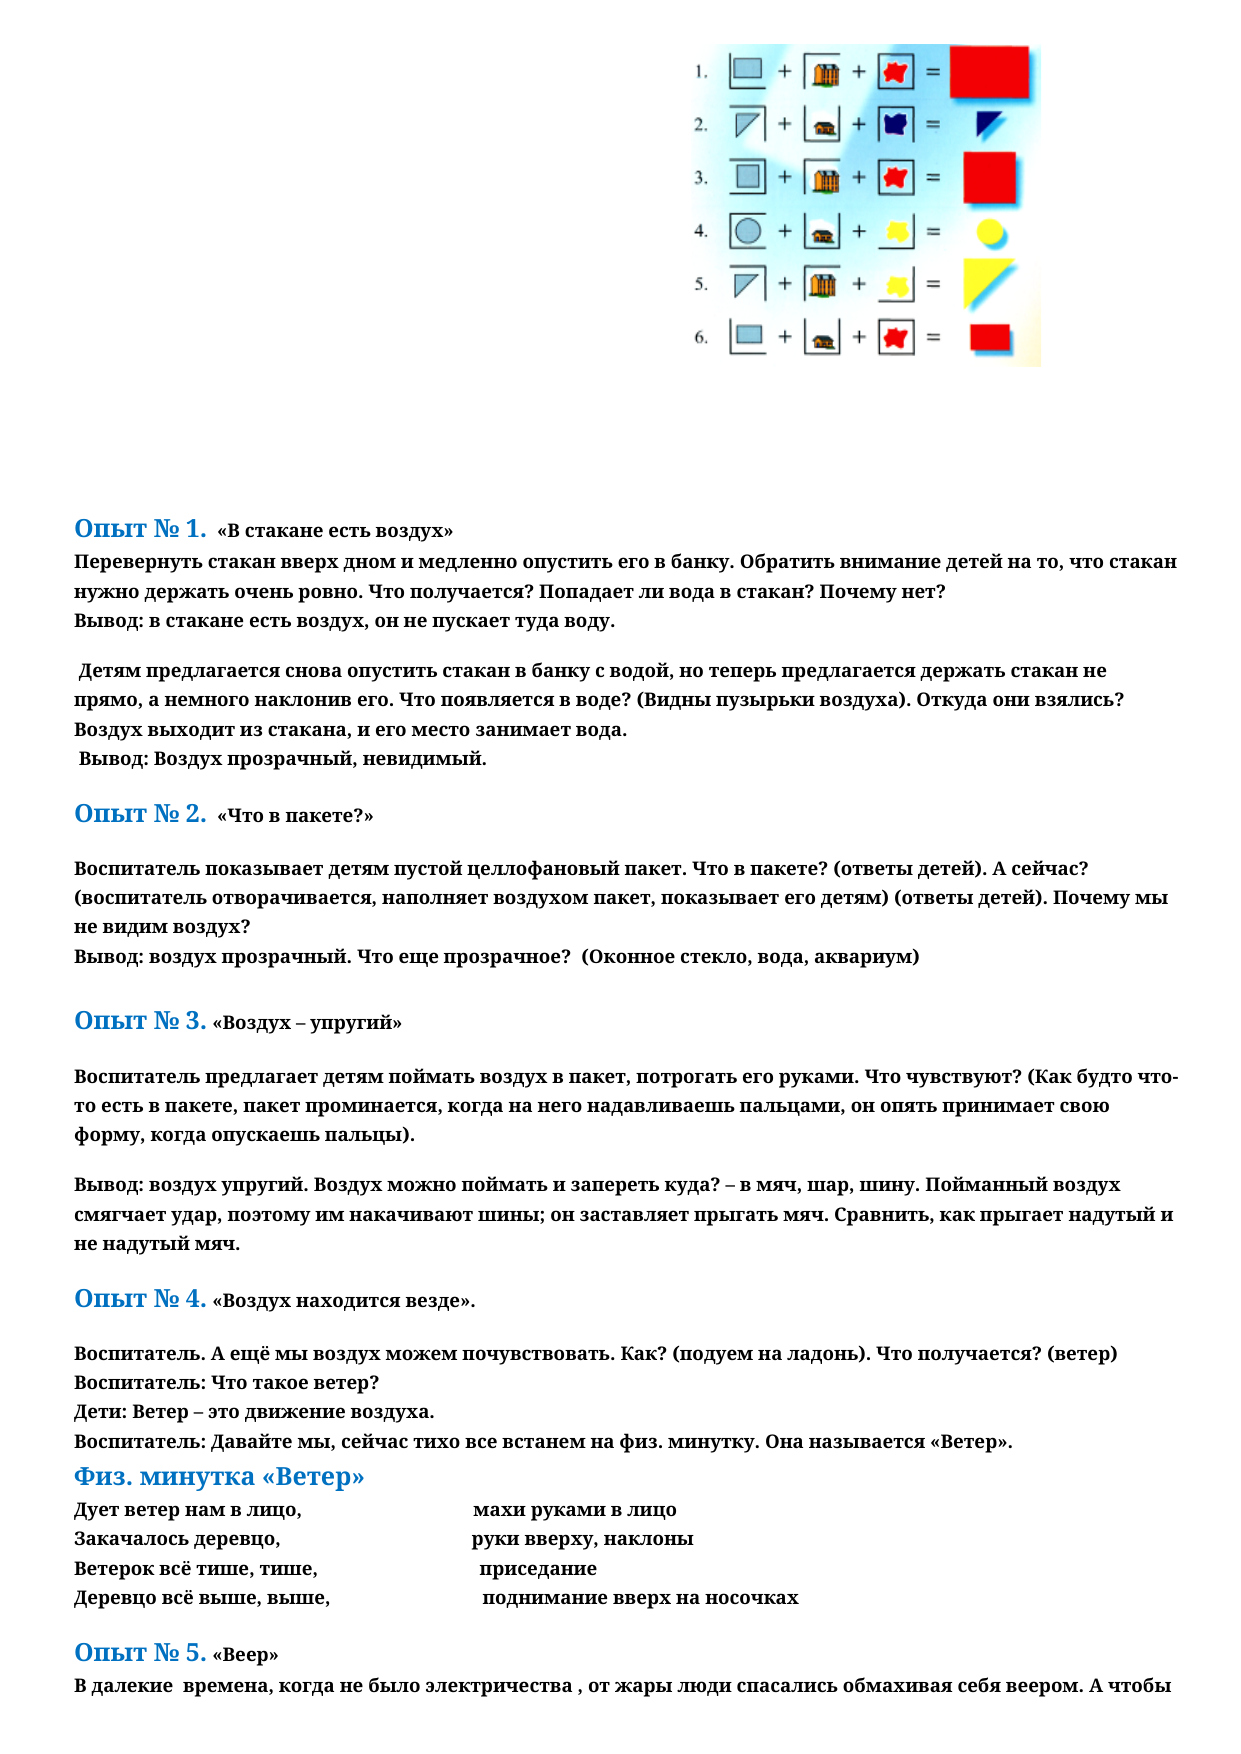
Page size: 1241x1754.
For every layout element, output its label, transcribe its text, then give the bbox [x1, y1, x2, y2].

picture [691, 44, 1042, 367]
text Воспитатель. А ещё мы воздух можем почувствовать. Как? (подуем на ладонь). Что получается? (ветер) Воспитатель: Что такое ветер? Дети: Ветер – это движение воздуха. Воспитатель: Давайте мы, сейчас тихо все встанем на физ. минутку. Она называется «Ветер». Физ. минутка «Ветер» Дует ветер нам в лицо, махи руками в лицо Закачалось деревцо, руки вверху, наклоны Ветерок всё тише, тише, приседание Деревцо всё выше, выше, поднимание вверх на носочках [74, 1340, 1181, 1610]
text Детям предлагается снова опустить стакан в банку с водой, но теперь предлагается держать стакан не прямо, а немного наклонив его. Что появляется в воде? (Видны пузырьки воздуха). Откуда они взялись? Воздух выходит из стакана, и его место занимает вода. Вывод: Воздух прозрачный, невидимый. [74, 657, 1181, 771]
text Воспитатель предлагает детям поймать воздух в пакет, потрогать его руками. Что чувствуют? (Как будто что-то есть в пакете, пакет проминается, когда на него надавливаешь пальцами, он опять принимает свою форму, когда опускаешь пальцы). [74, 1063, 1181, 1147]
text Опыт № 4. «Воздух находится везде». [74, 1280, 1181, 1314]
text Воспитатель показывает детям пустой целлофановый пакет. Что в пакете? (ответы детей). А сейчас? (воспитатель отворачивается, наполняет воздухом пакет, показывает его детям) (ответы детей). Почему мы не видим воздух? Вывод: воздух прозрачный. Что еще прозрачное? (Оконное стекло, вода, аквариум) Опыт № 3. «Воздух – упругий» [74, 855, 1181, 1037]
text Вывод: воздух упругий. Воздух можно поймать и запереть куда? – в мяч, шар, шину. Пойманный воздух смягчает удар, поэтому им накачивают шины; он заставляет прыгать мяч. Сравнить, как прыгает надутый и не надутый мяч. [74, 1172, 1181, 1256]
text Опыт № 2. «Что в пакете?» [74, 795, 1181, 829]
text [74, 1634, 1181, 1698]
text Опыт № 1. «В стакане есть воздух» Перевернуть стакан вверх дном и медленно опустить его в банку. Обратить внимание детей на то, что стакан нужно держать очень ровно. Что получается? Попадает ли вода в стакан? Почему нет? Вывод: в стакане есть воздух, он не пускает туда воду. [74, 511, 1181, 633]
